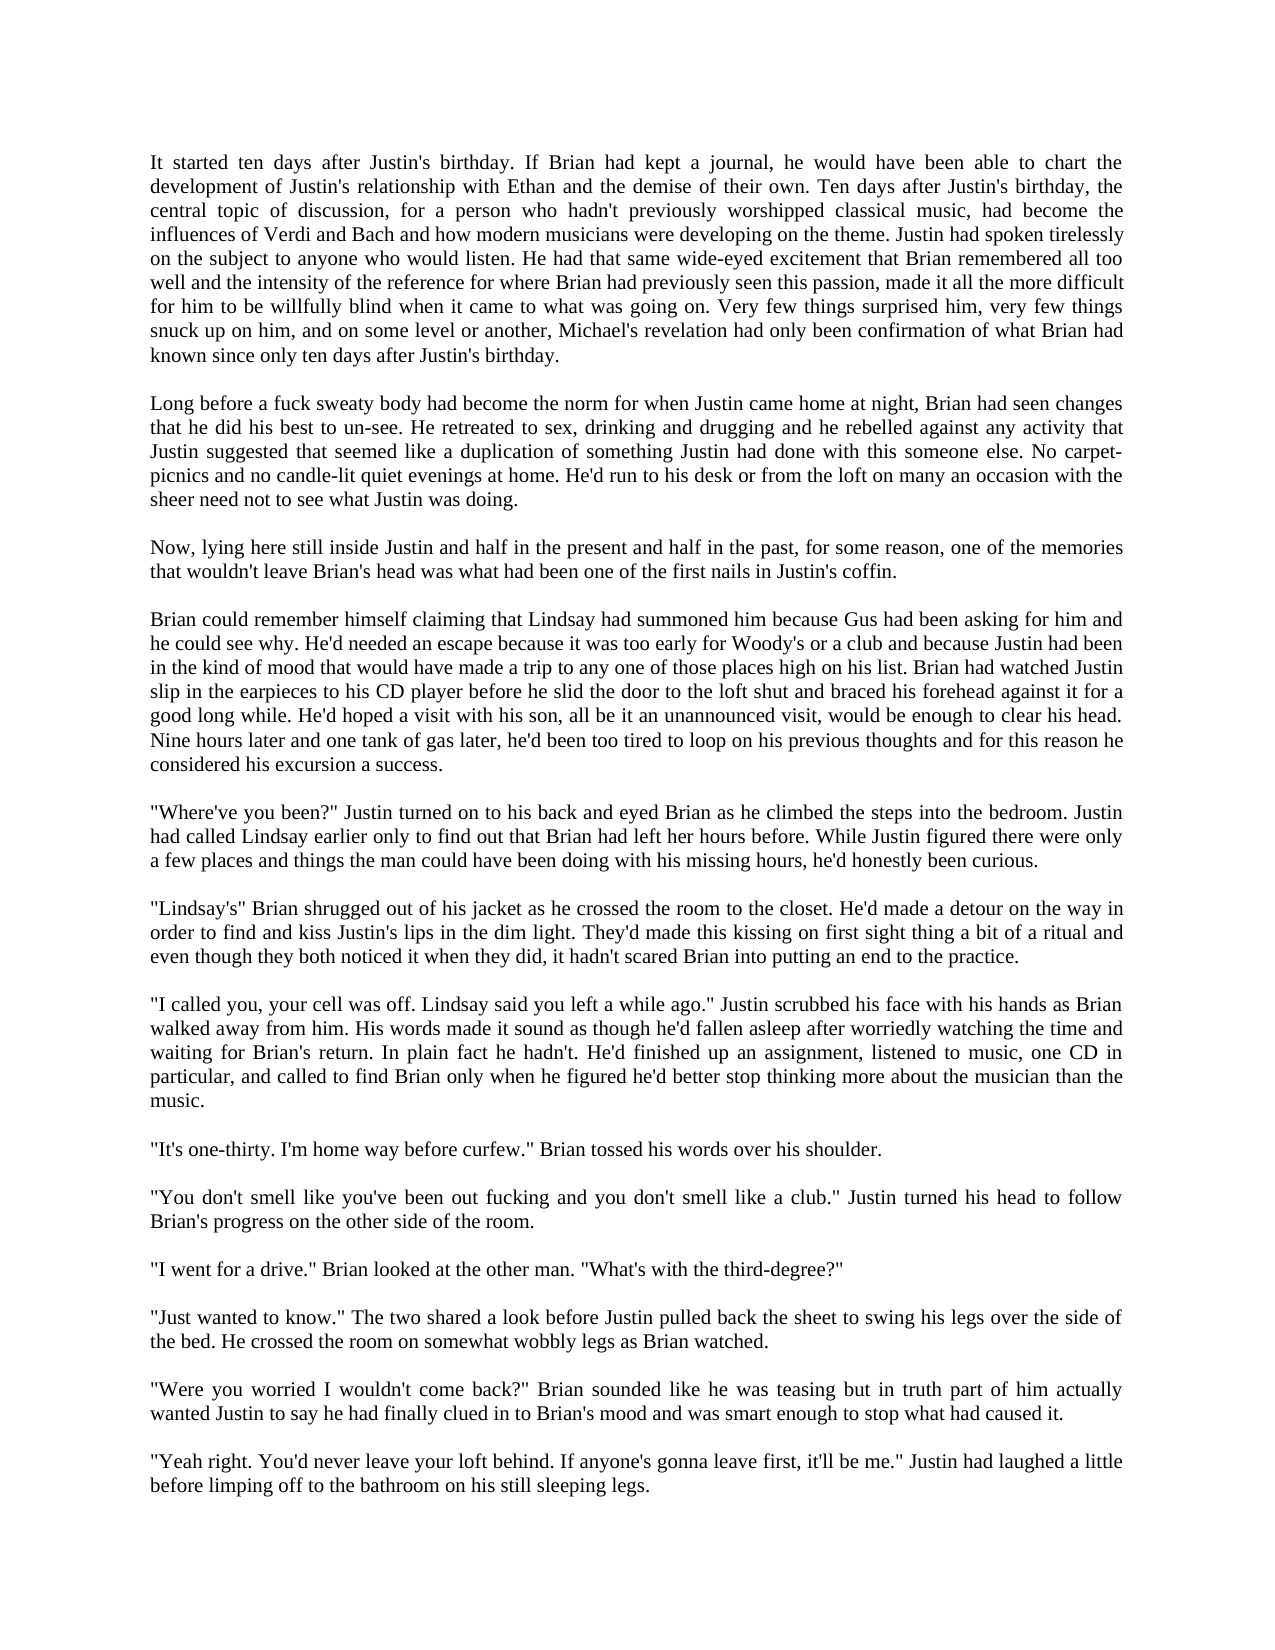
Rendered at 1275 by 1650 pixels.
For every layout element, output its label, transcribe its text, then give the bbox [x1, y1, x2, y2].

text "You don't smell like you've been out fucking and you don't smell like a club." Justin turned his head to follow Brian's progress on the other side of the room. [150, 1185, 1125, 1233]
text "It's one-thirty. I'm home way before curfew." Brian tossed his words over his shoulder. [150, 1137, 1125, 1161]
text "Yeah right. You'd never leave your loft behind. If anyone's gonna leave first, it'll be me." Justin had laughed a little before limping off to the bathroom on his still sleeping legs. [150, 1449, 1125, 1497]
text "I went for a drive." Brian looked at the other man. "What's with the third-degree?" [150, 1257, 1125, 1281]
text "I called you, your cell was off. Lindsay said you left a while ago." Justin scrubbed his face with his hands as Brian walked away from him. His words made it sound as though he'd fallen asleep after worriedly watching the time and waiting for Brian's return. In plain fact he hadn't. He'd finished up an assignment, listened to music, one CD in particular, and called to find Brian only when he figured he'd better stop thinking more about the musician than the music. [150, 992, 1125, 1112]
text "Where've you been?" Justin turned on to his back and eyed Brian as he climbed the steps into the bedroom. Justin had called Lindsay earlier only to find out that Brian had left her hours before. While Justin figured there were only a few places and things the man could have been doing with his missing hours, he'd honestly been curious. [150, 800, 1125, 872]
text "Just wanted to know." The two shared a look before Justin pulled back the sheet to swing his legs over the side of the bed. He crossed the room on somewhat wobbly legs as Brian watched. [150, 1305, 1125, 1353]
text Now, lying here still inside Justin and half in the present and half in the past, for some reason, one of the memories that wouldn't leave Brian's head was what had been one of the first nails in Justin's coffin. [150, 535, 1125, 583]
text Brian could remember himself claiming that Lindsay had summoned him because Gus had been asking for him and he could see why. He'd needed an escape because it was too early for Woody's or a club and because Justin had been in the kind of mood that would have made a trip to any one of those places high on his list. Brian had watched Justin slip in the earpieces to his CD player before he slid the door to the loft shut and braced his forehead against it for a good long while. He'd hoped a visit with his son, all be it an unannounced visit, would be enough to clear his head. Nine hours later and one tank of gas later, he'd been too tired to loop on his previous thoughts and for this reason he considered his excursion a success. [150, 607, 1125, 776]
text Long before a fuck sweaty body had become the norm for when Justin came home at night, Brian had seen changes that he did his best to un-see. He retreated to sex, drinking and drugging and he rebelled against any activity that Justin suggested that seemed like a duplication of something Justin had done with this someone else. No carpet-picnics and no candle-lit quiet evenings at home. He'd run to his desk or from the loft on many an occasion with the sheer need not to see what Justin was doing. [150, 391, 1125, 511]
text "Were you worried I wouldn't come back?" Brian sounded like he was teasing but in truth part of him actually wanted Justin to say he had finally clued in to Brian's mood and was smart enough to stop what had caused it. [150, 1377, 1125, 1425]
text "Lindsay's" Brian shrugged out of his jacket as he crossed the room to the closet. He'd made a detour on the way in order to find and kiss Justin's lips in the dim light. They'd made this kissing on first sight thing a bit of a ritual and even though they both noticed it when they did, it hadn't scared Brian into putting an end to the practice. [150, 896, 1125, 968]
text It started ten days after Justin's birthday. If Brian had kept a journal, he would have been able to chart the development of Justin's relationship with Ethan and the demise of their own. Ten days after Justin's birthday, the central topic of discussion, for a person who hadn't previously worshipped classical music, had become the influences of Verdi and Bach and how modern musicians were developing on the theme. Justin had spoken tirelessly on the subject to anyone who would listen. He had that same wide-eyed excitement that Brian remembered all too well and the intensity of the reference for where Brian had previously seen this passion, made it all the more difficult for him to be willfully blind when it came to what was going on. Very few things surprised him, very few things snuck up on him, and on some level or another, Michael's revelation had only been confirmation of what Brian had known since only ten days after Justin's birthday. [150, 150, 1125, 367]
